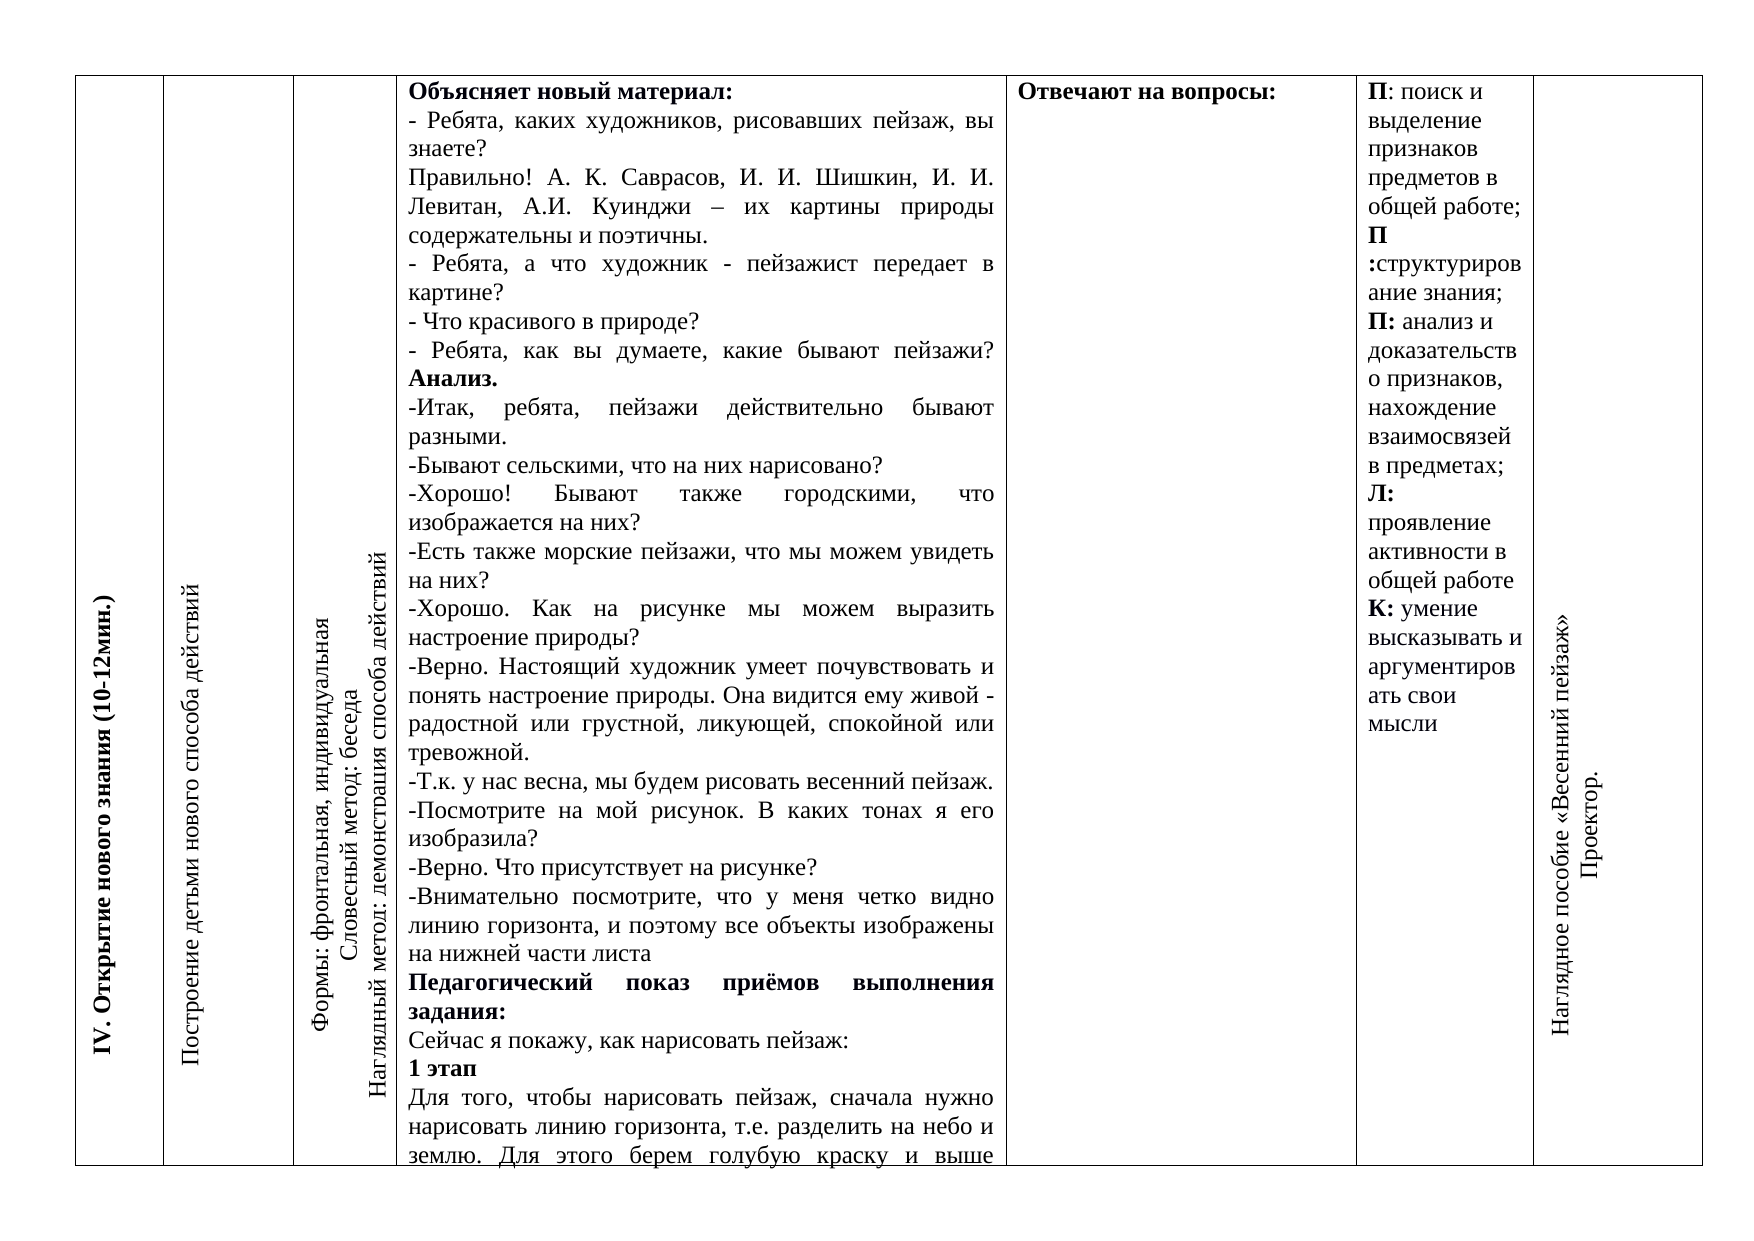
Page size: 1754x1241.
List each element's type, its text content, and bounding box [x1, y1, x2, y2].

table_cell IV. Открытие нового знания (10-12мин.) [76, 76, 163, 1165]
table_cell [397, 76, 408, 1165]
table_cell Наглядное пособие «Весенний пейзаж» Проектор. [1534, 76, 1702, 1165]
table_cell Формы: фронтальная, индивидуальная Словесный метод: беседа Наглядный метод: демонстрация способа действий [294, 76, 396, 1165]
table_cell Отвечают на вопросы: [1007, 76, 1356, 1165]
table_cell П: поиск и выделение признаков предметов в общей работе; П:структурирование знания; П: анализ и доказательство признаков, нахождение взаимосвязей в предметах; Л: проявление активности в общей работе К: умение высказывать и аргументировать свои мысли [1357, 76, 1533, 1165]
table_cell Построение детьми нового способа действий [164, 76, 293, 1165]
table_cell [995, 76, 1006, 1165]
